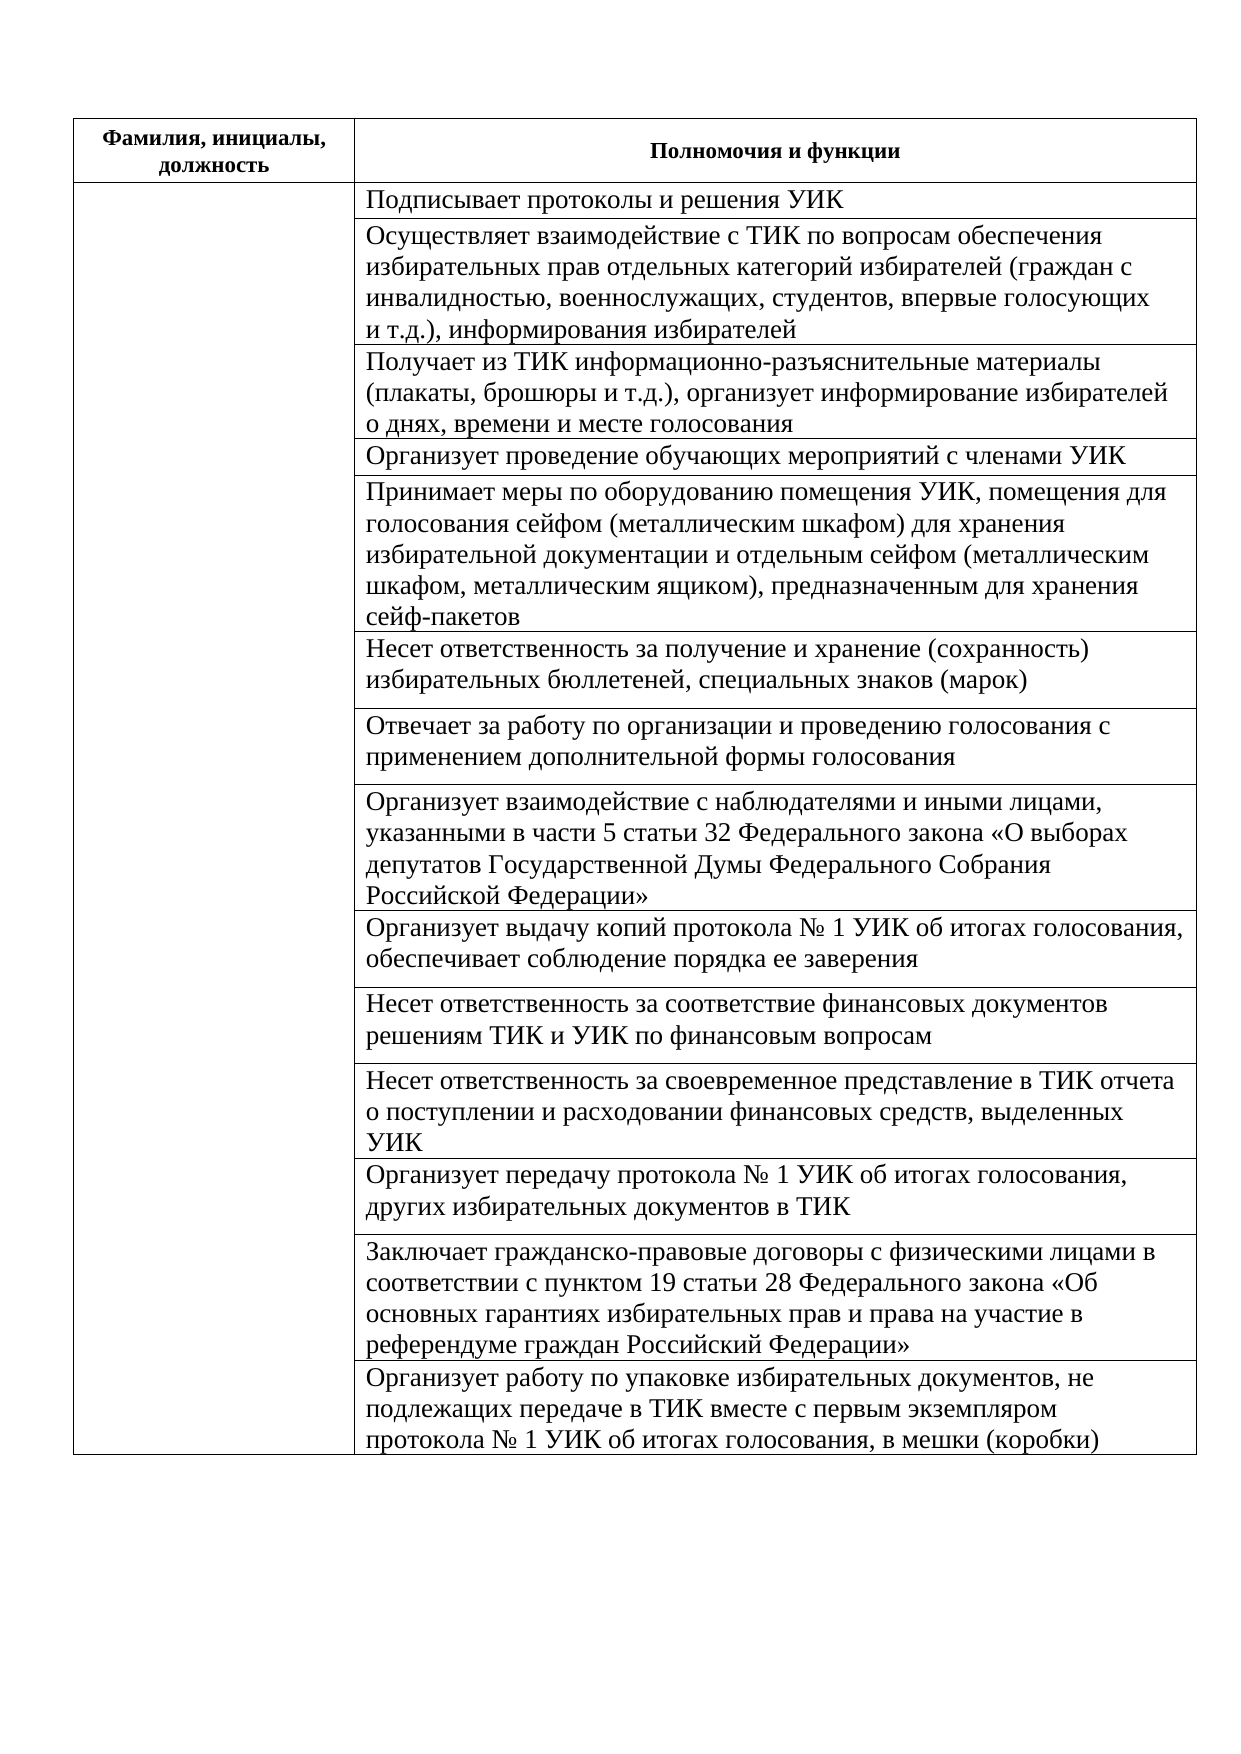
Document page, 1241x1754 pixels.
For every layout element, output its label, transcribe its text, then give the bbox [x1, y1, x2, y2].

table_cell Принимает меры по оборудованию помещения УИК, помещения для голосования сейфом (металлическим шкафом) для хранения избирательной документации и отдельным сейфом (металлическим шкафом, металлическим ящиком), предназначенным для хранения сейф-пакетов [355, 476, 1196, 631]
table_cell Несет ответственность за своевременное представление в ТИК отчета о поступлении и расходовании финансовых средств, выделенных УИК [355, 1064, 1196, 1158]
table_cell Несет ответственность за получение и хранение (сохранность) избирательных бюллетеней, специальных знаков (марок) [355, 632, 1196, 708]
table_cell Организует работу по упаковке избирательных документов, не подлежащих передаче в ТИК вместе с первым экземпляром протокола № 1 УИК об итогах голосования, в мешки (коробки) [355, 1361, 1196, 1454]
table_cell Подписывает протоколы и решения УИК [355, 183, 1196, 218]
table_cell Организует взаимодействие с наблюдателями и иными лицами, указанными в части 5 статьи 32 Федерального закона «О выборах депутатов Государственной Думы Федерального Собрания Российской Федерации» [355, 785, 1196, 910]
table_cell Осуществляет взаимодействие с ТИК по вопросам обеспечения избирательных прав отдельных категорий избирателей (граждан с инвалидностью, военнослужащих, студентов, впервые голосующих и т.д.), информирования избирателей [355, 219, 1196, 344]
table_cell Организует проведение обучающих мероприятий с членами УИК [355, 439, 1196, 474]
table_cell Отвечает за работу по организации и проведению голосования с применением дополнительной формы голосования [355, 709, 1196, 784]
table_header Полномочия и функции [355, 119, 1196, 182]
table_cell Организует выдачу копий протокола № 1 УИК об итогах голосования, обеспечивает соблюдение порядка ее заверения [355, 911, 1196, 987]
table_cell Несет ответственность за соответствие финансовых документов решениям ТИК и УИК по финансовым вопросам [355, 988, 1196, 1063]
table_header Фамилия, инициалы, должность [74, 119, 354, 182]
table_cell Заключает гражданско-правовые договоры с физическими лицами в соответствии с пунктом 19 статьи 28 Федерального закона «Об основных гарантиях избирательных прав и права на участие в референдуме граждан Российский Федерации» [355, 1235, 1196, 1360]
table_cell Организует передачу протокола № 1 УИК об итогах голосования, других избирательных документов в ТИК [355, 1159, 1196, 1234]
table_cell Получает из ТИК информационно-разъяснительные материалы (плакаты, брошюры и т.д.), организует информирование избирателей о днях, времени и месте голосования [355, 345, 1196, 438]
